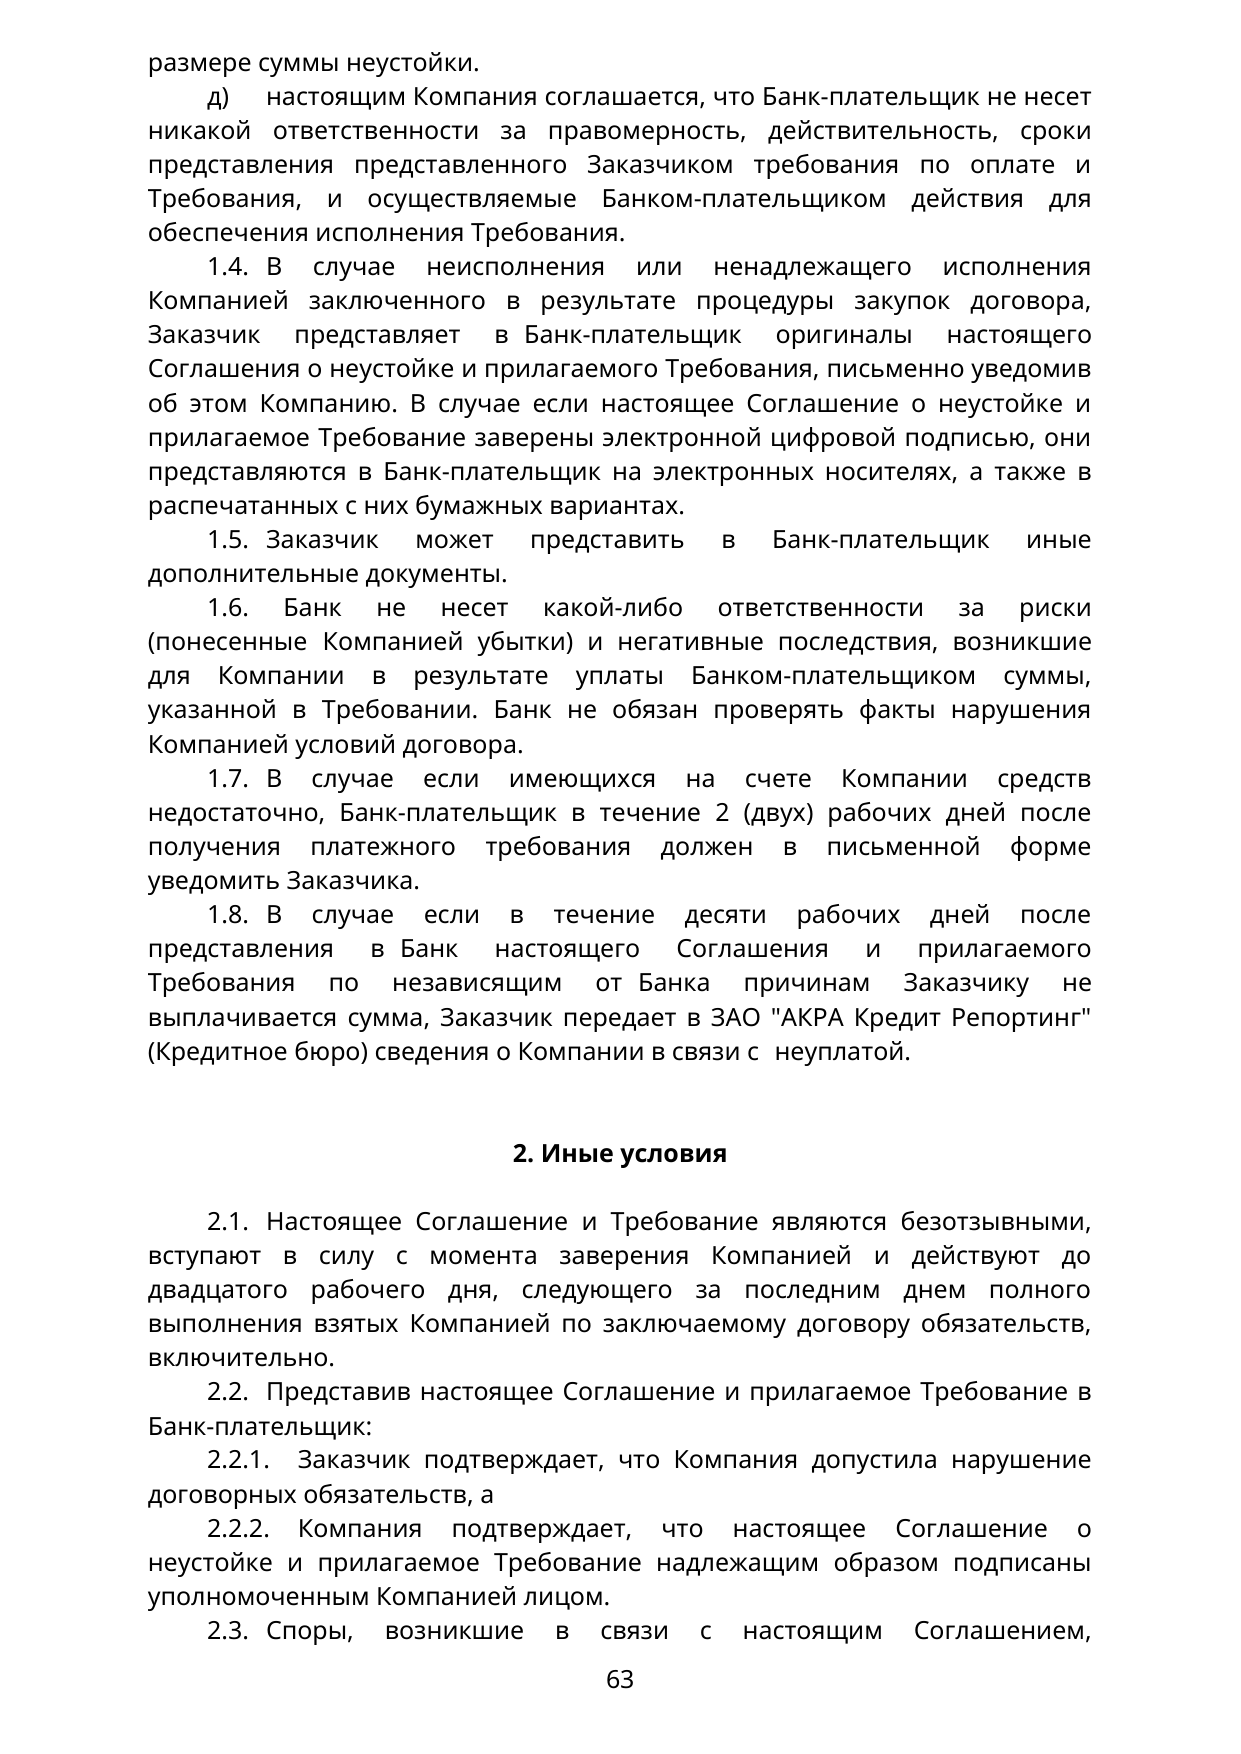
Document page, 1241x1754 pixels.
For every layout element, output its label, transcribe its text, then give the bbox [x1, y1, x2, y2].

text 1.8. В случае если в течение десяти рабочих дней после представления в Банк настоящего Соглашения и прилагаемого Требования по независящим от Банка причинам Заказчику не выплачивается сумма, Заказчик передает в ЗАО "АКРА Кредит Репортинг" (Кредитное бюро) сведения о Компании в связи с неуплатой. [148, 897, 1092, 1067]
text 1.7. В случае если имеющихся на счете Компании средств недостаточно, Банк-плательщик в течение 2 (двух) рабочих дней после получения платежного требования должен в письменной форме уведомить Заказчика. [148, 760, 1092, 897]
text 2.2. Представив настоящее Соглашение и прилагаемое Требование в Банк-плательщик: [148, 1374, 1092, 1442]
text 1.6. Банк не несет какой-либо ответственности за риски (понесенные Компанией убытки) и негативные последствия, возникшие для Компании в результате уплаты Банком-плательщиком суммы, указанной в Требовании. Банк не обязан проверять факты нарушения Компанией условий договора. [148, 589, 1092, 760]
text д) настоящим Компания соглашается, что Банк-плательщик не несет никакой ответственности за правомерность, действительность, сроки представления представленного Заказчиком требования по оплате и Требования, и осуществляемые Банком-плательщиком действия для обеспечения исполнения Требования. [148, 78, 1092, 249]
text 2.2.2. Компания подтверждает, что настоящее Соглашение о неустойке и прилагаемое Требование надлежащим образом подписаны уполномоченным Компанией лицом. [148, 1510, 1092, 1612]
text 2. Иные условия [148, 1136, 1092, 1170]
text 2.2.1. Заказчик подтверждает, что Компания допустила нарушение договорных обязательств, а [148, 1442, 1092, 1510]
text 1.5. Заказчик может представить в Банк-плательщик иные дополнительные документы. [148, 521, 1092, 589]
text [148, 44, 1092, 78]
text 1.4. В случае неисполнения или ненадлежащего исполнения Компанией заключенного в результате процедуры закупок договора, Заказчик представляет в Банк-плательщик оригиналы настоящего Соглашения о неустойке и прилагаемого Требования, письменно уведомив об этом Компанию. В случае если настоящее Соглашение о неустойке и прилагаемое Требование заверены электронной цифровой подписью, они представляются в Банк-плательщик на электронных носителях, а также в распечатанных с них бумажных вариантах. [148, 249, 1092, 521]
text 2.1. Настоящее Соглашение и Требование являются безотзывными, вступают в силу с момента заверения Компанией и действуют до двадцатого рабочего дня, следующего за последним днем полного выполнения взятых Компанией по заключаемому договору обязательств, включительно. [148, 1204, 1092, 1374]
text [148, 1612, 1092, 1647]
